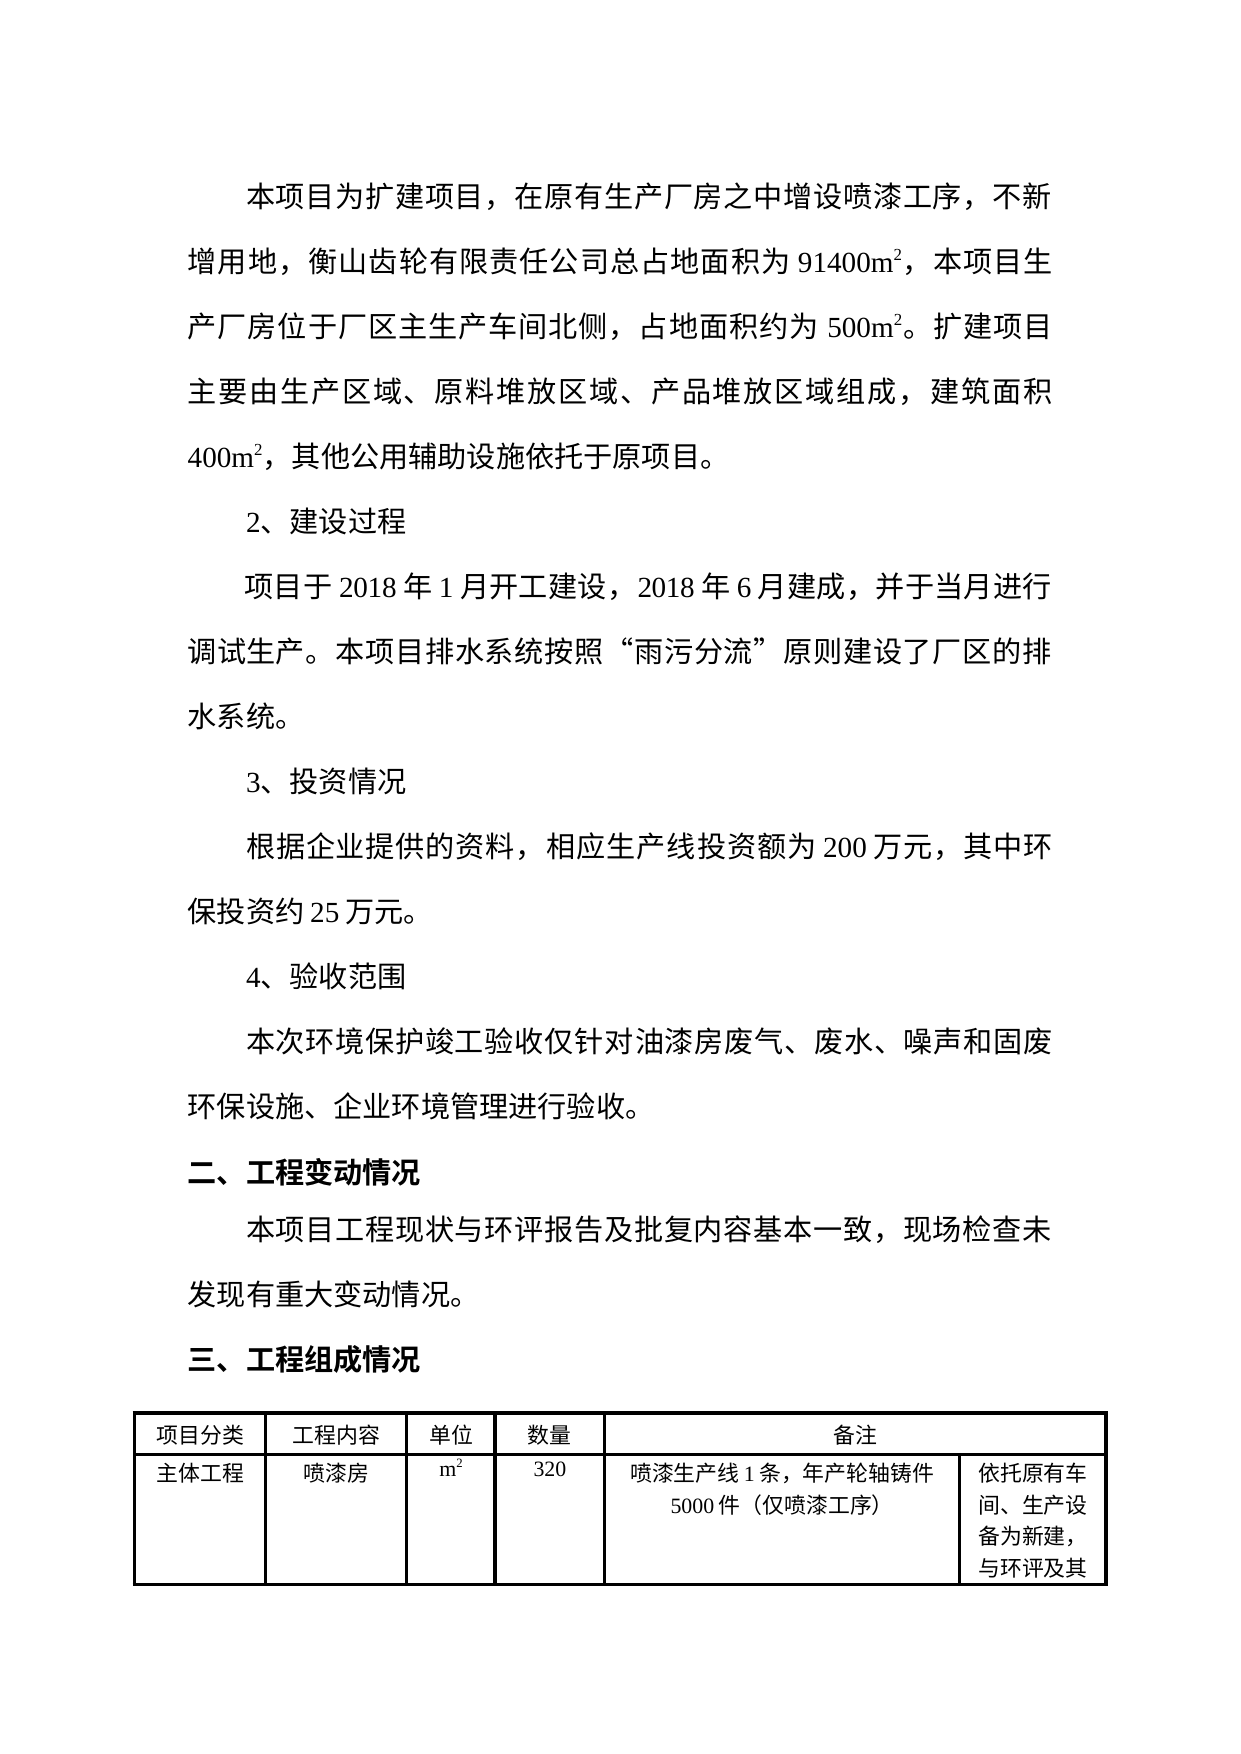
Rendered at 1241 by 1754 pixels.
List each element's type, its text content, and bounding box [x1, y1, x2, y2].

text 根据企业提供的资料，相应生产线投资额为200万元，其中环保投资约25万元。 [187, 812, 1053, 942]
text 三、工程组成情况 [187, 1325, 1053, 1390]
table_header 工程内容 [267, 1415, 405, 1453]
text 项目于2018年1月开工建设，2018年6月建成，并于当月进行调试生产。本项目排水系统按照“雨污分流”原则建设了厂区的排水系统。 [187, 552, 1053, 747]
table_header 数量 [497, 1415, 603, 1453]
text 2、建设过程 [187, 487, 1053, 552]
table_header 项目分类 [136, 1415, 264, 1453]
text 二、工程变动情况 [187, 1137, 1053, 1195]
text 本项目为扩建项目，在原有生产厂房之中增设喷漆工序，不新增用地，衡山齿轮有限责任公司总占地面积为91400m2，本项目生产厂房位于厂区主生产车间北侧，占地面积约为500m2。扩建项目主要由生产区域、原料堆放区域、产品堆放区域组成，建筑面积400m2，其他公用辅助设施依托于原项目。 [187, 162, 1053, 487]
text 4、验收范围 [187, 942, 1053, 1007]
table_cell 喷漆房 [267, 1456, 405, 1583]
table_header 单位 [408, 1415, 493, 1453]
text 本项目工程现状与环评报告及批复内容基本一致，现场检查未发现有重大变动情况。 [187, 1195, 1053, 1325]
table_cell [606, 1456, 958, 1583]
text 3、投资情况 [187, 747, 1053, 812]
table_cell 主体工程 [136, 1456, 264, 1583]
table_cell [961, 1456, 1104, 1583]
text 本次环境保护竣工验收仅针对油漆房废气、废水、噪声和固废环保设施、企业环境管理进行验收。 [187, 1007, 1053, 1137]
table_header 备注 [606, 1415, 1104, 1453]
table_cell m2 [408, 1456, 493, 1583]
table_cell 320 [497, 1456, 603, 1583]
